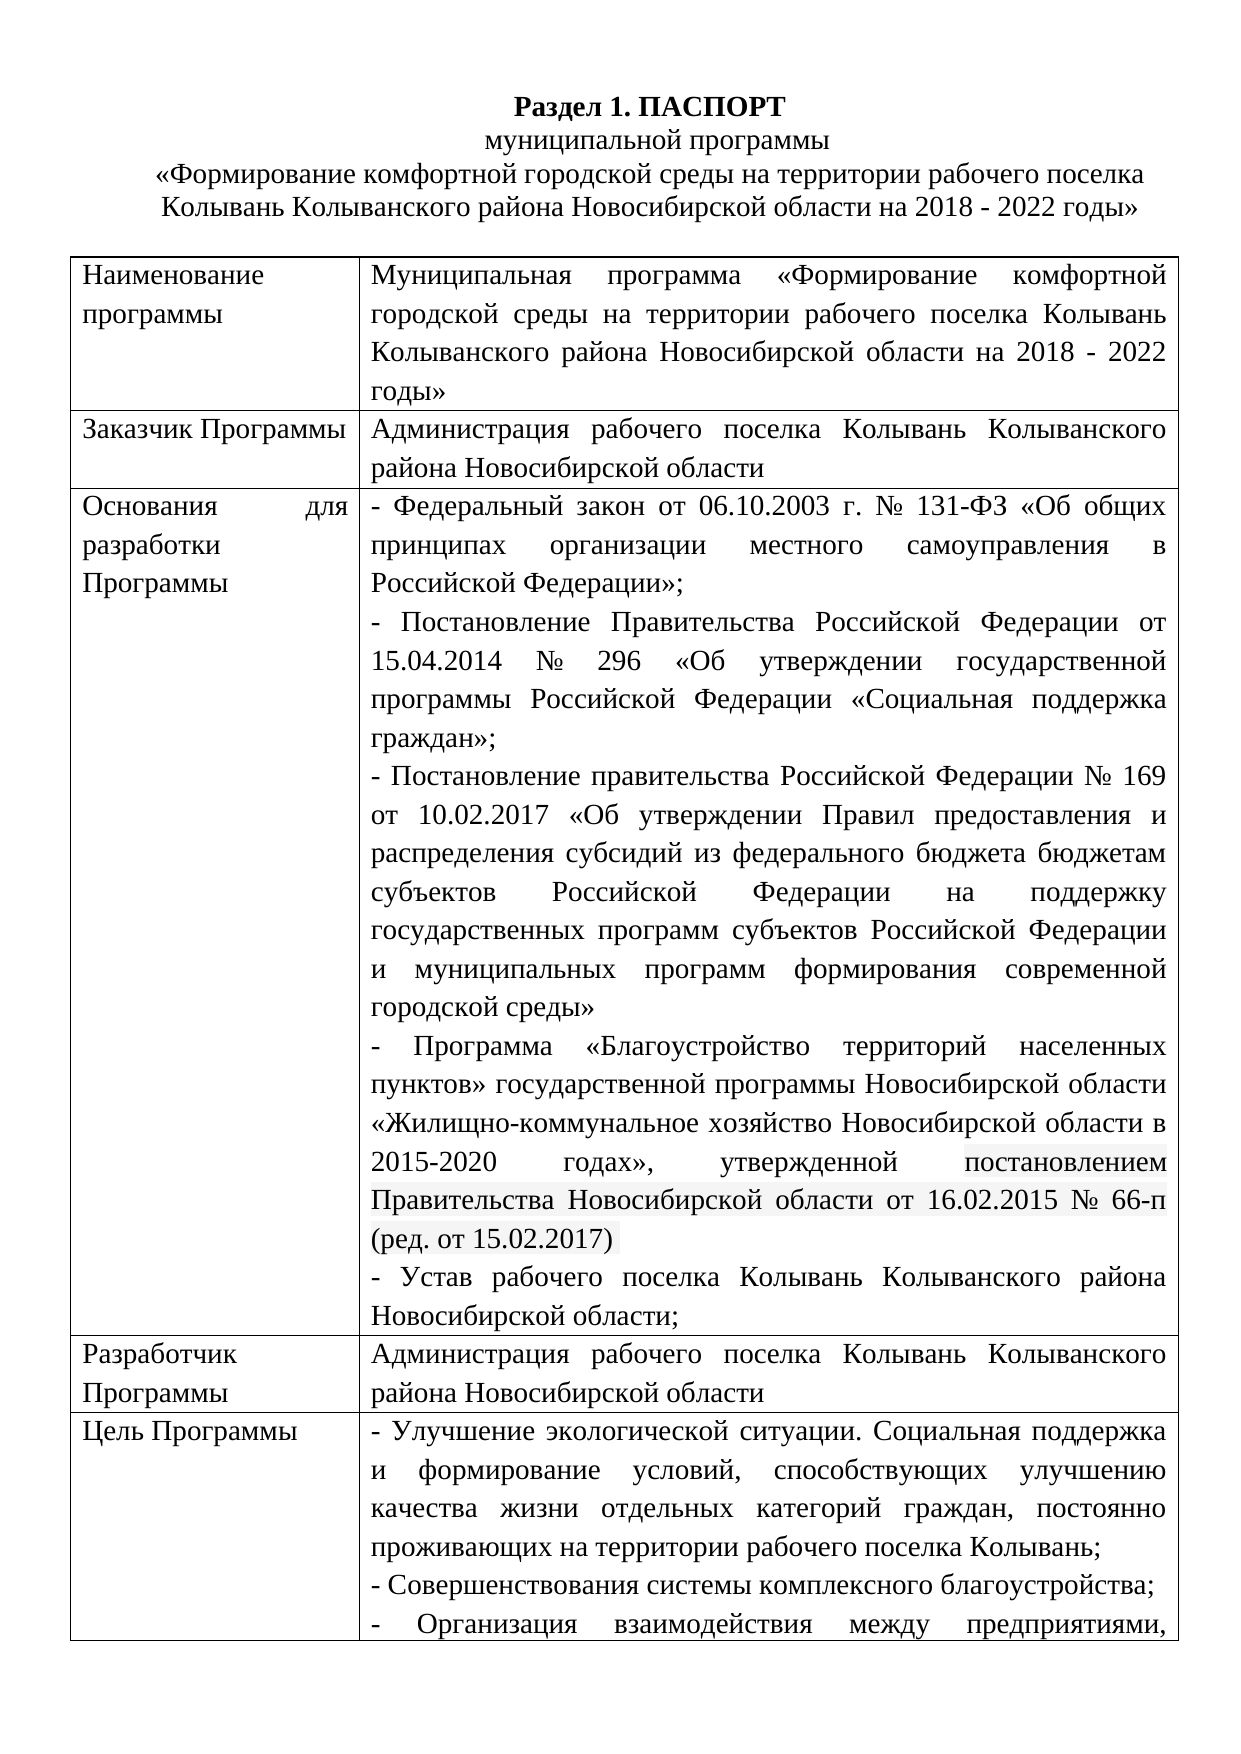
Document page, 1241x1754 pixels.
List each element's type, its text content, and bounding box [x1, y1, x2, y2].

text муниципальной программы [148, 122, 1152, 156]
table_cell Цель Программы [71, 1413, 359, 1639]
table_cell Основания для разработки Программы [71, 489, 359, 1335]
table_header Муниципальная программа «Формирование комфортной городской среды на территории рабочего поселка Колывань Колыванского района Новосибирской области на 2018 - 2022 годы» [360, 258, 1178, 410]
table_cell Разработчик Программы [71, 1336, 359, 1412]
text «Формирование комфортной городской среды на территории рабочего поселка Колывань Колыванского района Новосибирской области на 2018 - 2022 годы» [148, 156, 1152, 223]
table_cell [360, 1413, 1178, 1639]
table_header Наименование программы [71, 258, 359, 410]
table_cell Администрация рабочего поселка Колывань Колыванского района Новосибирской области [360, 1336, 1178, 1412]
text Раздел 1. ПАСПОРТ [148, 89, 1152, 122]
table_cell - Федеральный закон от 06.10.2003 г. № 131-ФЗ «Об общих принципах организации местного самоуправления в Российской Федерации»; - Постановление Правительства Российской Федерации от 15.04.2014 № 296 «Об утверждении государственной программы Российской Федерации «Социальная поддержка граждан»; - Постановление правительства Российской Федерации № 169 от 10.02.2017 «Об утверждении Правил предоставления и распределения субсидий из федерального бюджета бюджетам субъектов Российской Федерации на поддержку государственных программ субъектов Российской Федерации и муниципальных программ формирования современной городской среды» - Программа «Благоустройство территорий населенных пунктов» государственной программы Новосибирской области «Жилищно-коммунальное хозяйство Новосибирской области в 2015-2020 годах», утвержденной постановлением Правительства Новосибирской области от 16.02.2015 № 66-п (ред. от 15.02.2017) - Устав рабочего поселка Колывань Колыванского района Новосибирской области; [360, 489, 1178, 1335]
table_cell Заказчик Программы [71, 411, 359, 487]
table_cell Администрация рабочего поселка Колывань Колыванского района Новосибирской области [360, 411, 1178, 487]
